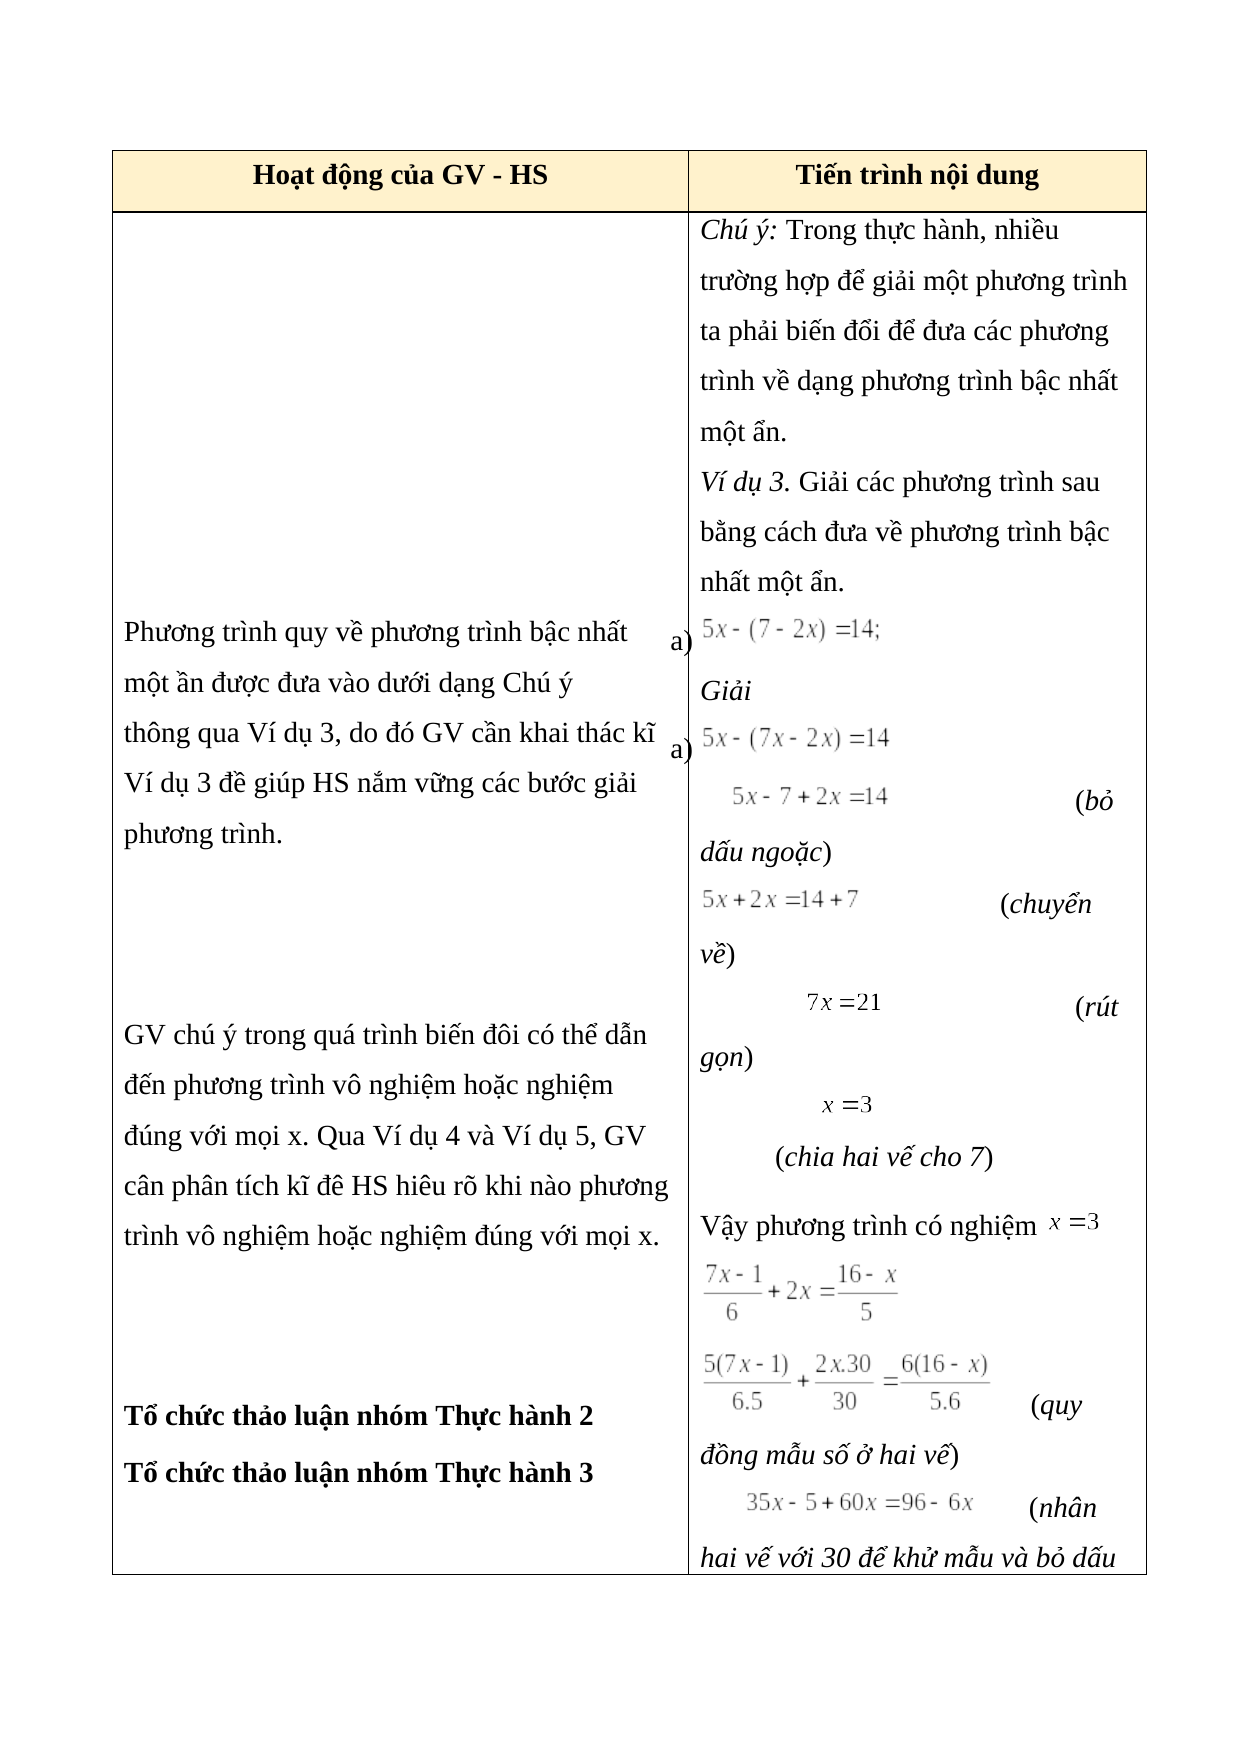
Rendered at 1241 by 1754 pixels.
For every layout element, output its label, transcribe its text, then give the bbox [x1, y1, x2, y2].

table_header Hoạt động của GV - HS [113, 151, 688, 211]
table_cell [689, 213, 1146, 1573]
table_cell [113, 213, 688, 1573]
table_header Tiến trình nội dung [689, 151, 1146, 211]
